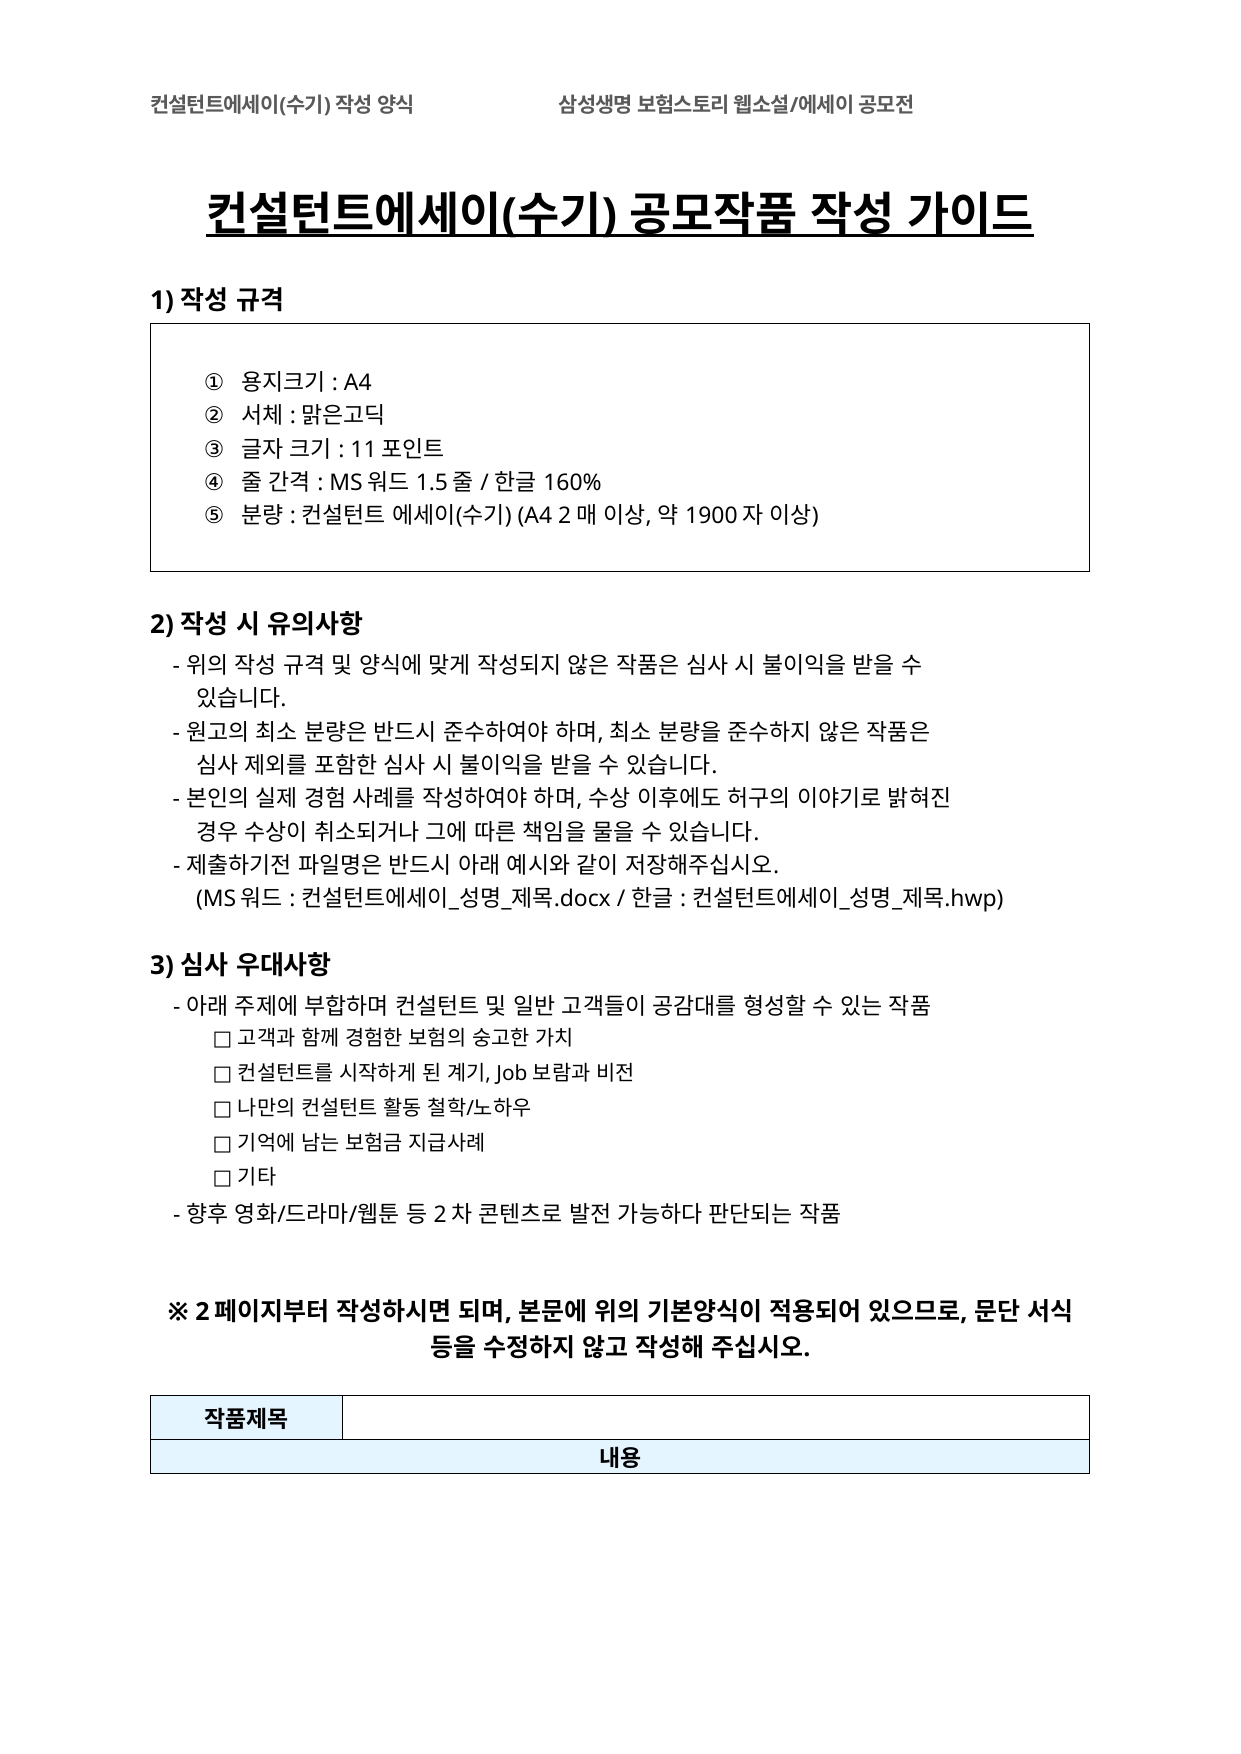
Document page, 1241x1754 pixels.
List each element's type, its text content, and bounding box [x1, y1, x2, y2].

text □ 컨설턴트를 시작하게 된 계기, Job 보람과 비전 [150, 1056, 1090, 1087]
text 경우 수상이 취소되거나 그에 따른 책임을 물을 수 있습니다. [150, 813, 1090, 847]
text □ 기타 [150, 1161, 1090, 1191]
text - 향후 영화/드라마/웹툰 등 2차 콘텐츠로 발전 가능하다 판단되는 작품 [150, 1195, 1090, 1229]
text 컨설턴트에세이(수기) 공모작품 작성 가이드 [150, 177, 1090, 244]
text □ 나만의 컨설턴트 활동 철학/노하우 [150, 1091, 1090, 1121]
text 심사 제외를 포함한 심사 시 불이익을 받을 수 있습니다. [150, 747, 1090, 780]
text (MS워드 : 컨설턴트에세이_성명_제목.docx / 한글 : 컨설턴트에세이_성명_제목.hwp) [150, 880, 1090, 913]
text 있습니다. [150, 680, 1090, 713]
text - 위의 작성 규격 및 양식에 맞게 작성되지 않은 작품은 심사 시 불이익을 받을 수 [150, 647, 1090, 680]
table_cell 내용 [151, 1440, 1089, 1473]
text - 제출하기전 파일명은 반드시 아래 예시와 같이 저장해주십시오. [150, 847, 1090, 880]
text 3) 심사 우대사항 [150, 944, 1090, 982]
text 1) 작성 규격 [150, 279, 1090, 317]
text □ 고객과 함께 경험한 보험의 숭고한 가치 [150, 1021, 1090, 1052]
text □ 기억에 남는 보험금 지급사례 [150, 1126, 1090, 1156]
text ※ 2페이지부터 작성하시면 되며, 본문에 위의 기본양식이 적용되어 있으므로, 문단 서식 등을 수정하지 않고 작성해 주십시오. [150, 1291, 1090, 1364]
table_header [343, 1396, 1089, 1439]
text - 아래 주제에 부합하며 컨설턴트 및 일반 고객들이 공감대를 형성할 수 있는 작품 [150, 988, 1090, 1021]
table_header 작품제목 [151, 1396, 342, 1439]
text - 본인의 실제 경험 사례를 작성하여야 하며, 수상 이후에도 허구의 이야기로 밝혀진 [150, 780, 1090, 813]
text 2) 작성 시 유의사항 [150, 603, 1090, 641]
text - 원고의 최소 분량은 반드시 준수하여야 하며, 최소 분량을 준수하지 않은 작품은 [150, 713, 1090, 747]
table_header 용지크기 : A4 서체 : 맑은고딕 글자 크기 : 11포인트 줄 간격 : MS워드 1.5줄 / 한글 160% 분량 : 컨설턴트 에세이(수기) (A4 2매 이상, 약 1900자 이상) [151, 324, 1089, 571]
